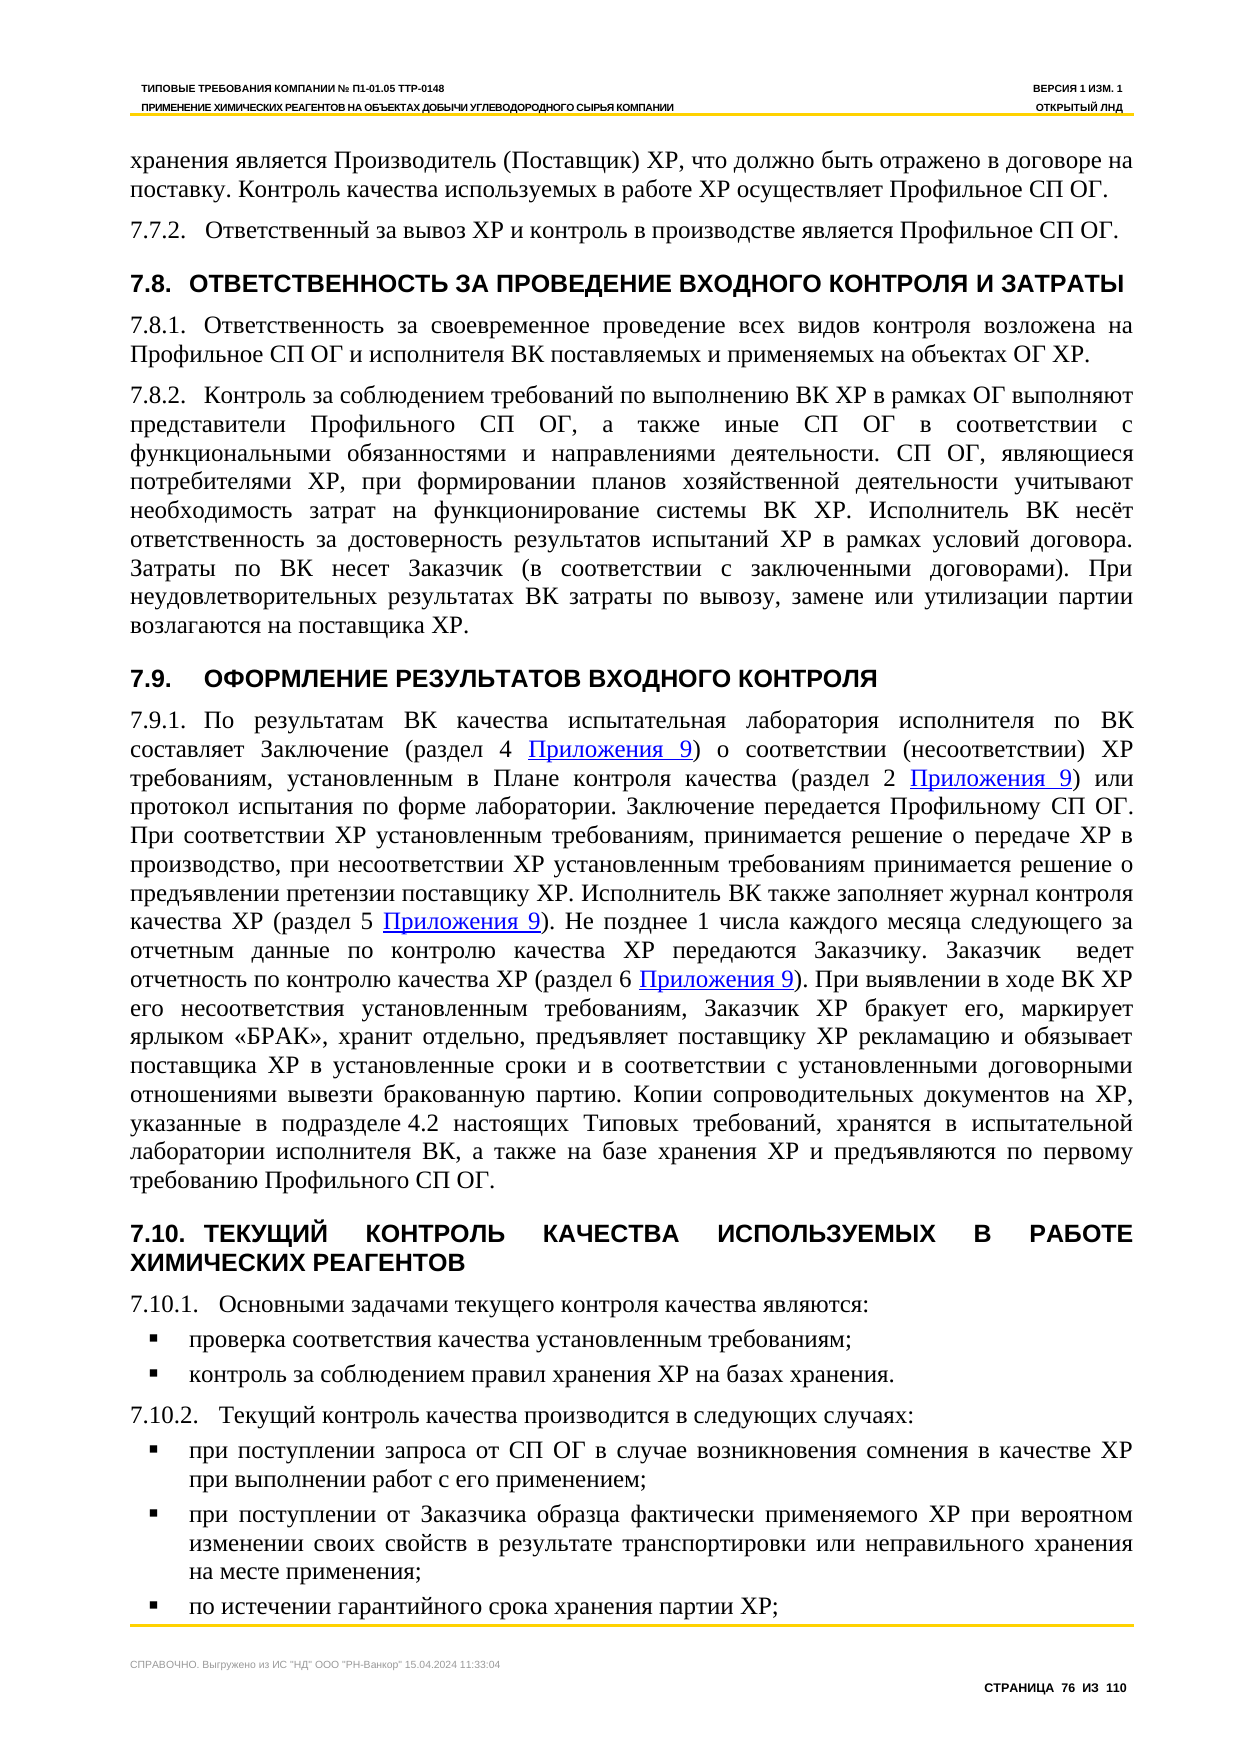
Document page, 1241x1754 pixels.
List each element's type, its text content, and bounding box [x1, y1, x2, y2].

list Ответственный за вывоз ХР и контроль в производстве является Профильное СП ОГ. [130, 215, 1134, 244]
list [130, 145, 1134, 203]
list контроль за соблюдением правил хранения ХР на базах хранения. [148, 1359, 1134, 1388]
list По результатам ВК качества испытательная лаборатория исполнителя по ВК составляет Заключение (раздел 4 Приложения 9) о соответствии (несоответствии) ХР требованиям, установленным в Плане контроля качества (раздел 2 Приложения 9) или протокол испытания по форме лаборатории. Заключение передается Профильному СП ОГ. При соответствии ХР установленным требованиям, принимается решение о передаче ХР в производство, при несоответствии ХР установленным требованиям принимается решение о предъявлении претензии поставщику ХР. Исполнитель ВК также заполняет журнал контроля качества ХР (раздел 5 Приложения 9). Не позднее 1 числа каждого месяца следующего за отчетным данные по контролю качества ХР передаются Заказчику. Заказчик ведет отчетность по контролю качества ХР (раздел 6 Приложения 9). При выявлении в ходе ВК ХР его несоответствия установленным требованиям, Заказчик ХР бракует его, маркирует ярлыком «БРАК», хранит отдельно, предъявляет поставщику ХР рекламацию и обязывает поставщика ХР в установленные сроки и в соответствии с установленными договорными отношениями вывезти бракованную партию. Копии сопроводительных документов на ХР, указанные в подразделе 4.2 настоящих Типовых требований, хранятся в испытательной лаборатории исполнителя ВК, а также на базе хранения ХР и предъявляются по первому требованию Профильного СП ОГ. [130, 705, 1134, 1194]
list ОФОРМЛЕНИЕ РЕЗУЛЬТАТОВ ВХОДНОГО КОНТРОЛЯ [130, 664, 1134, 693]
list ТЕКУЩИЙ КОНТРОЛЬ КАЧЕСТВА ИСПОЛЬЗУЕМЫХ В РАБОТЕ ХИМИЧЕСКИХ РЕАГЕНТОВ [130, 1219, 1134, 1276]
list Текущий контроль качества производится в следующих случаях: [130, 1400, 1134, 1429]
list по истечении гарантийного срока хранения партии ХР; [148, 1591, 1134, 1620]
list при поступлении запроса от СП ОГ в случае возникновения сомнения в качестве ХР при выполнении работ с его применением; [148, 1435, 1134, 1493]
list Контроль за соблюдением требований по выполнению ВК ХР в рамках ОГ выполняют представители Профильного СП ОГ, а также иные СП ОГ в соответствии с функциональными обязанностями и направлениями деятельности. СП ОГ, являющиеся потребителями ХР, при формировании планов хозяйственной деятельности учитывают необходимость затрат на функционирование системы ВК ХР. Исполнитель ВК несёт ответственность за достоверность результатов испытаний ХР в рамках условий договора. Затраты по ВК несет Заказчик (в соответствии с заключенными договорами). При неудовлетворительных результатах ВК затраты по вывозу, замене или утилизации партии возлагаются на поставщика ХР. [130, 380, 1134, 639]
list проверка соответствия качества установленным требованиям; [148, 1324, 1134, 1353]
list Основными задачами текущего контроля качества являются: [130, 1289, 1134, 1318]
list при поступлении от Заказчика образца фактически применяемого ХР при вероятном изменении своих свойств в результате транспортировки или неправильного хранения на месте применения; [148, 1499, 1134, 1585]
list Ответственность за своевременное проведение всех видов контроля возложена на Профильное СП ОГ и исполнителя ВК поставляемых и применяемых на объектах ОГ ХР. [130, 310, 1134, 368]
list ОТВЕТСТВЕННОСТЬ ЗА ПРОВЕДЕНИЕ ВХОДНОГО КОНТРОЛЯ И ЗАТРАТЫ [130, 269, 1134, 298]
